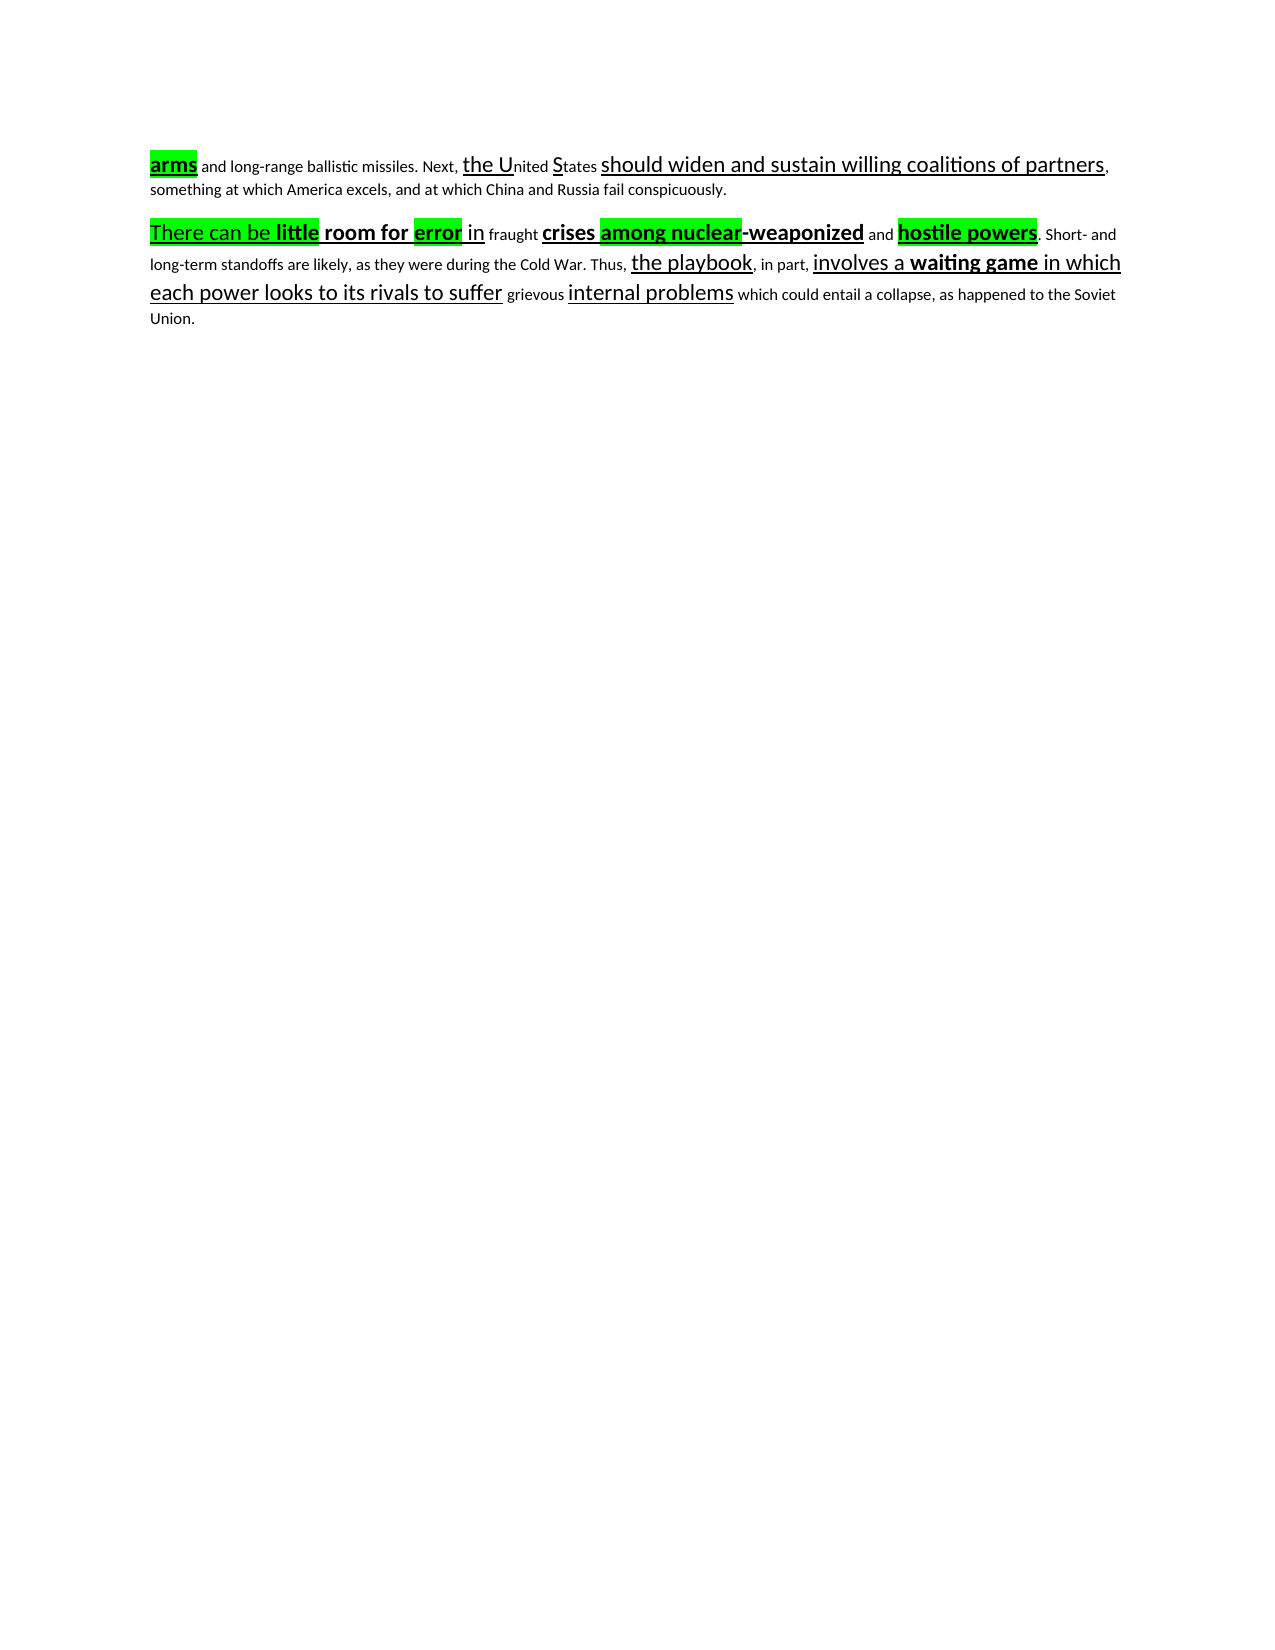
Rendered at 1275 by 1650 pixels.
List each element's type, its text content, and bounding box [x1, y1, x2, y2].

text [150, 150, 1125, 200]
text There can be little room for error in fraught crises among nuclear-weaponized and hostile powers. Short- and long-term standoffs are likely, as they were during the Cold War. Thus, the playbook, in part, involves a waiting game in which each power looks to its rivals to suffer grievous internal problems which could entail a collapse, as happened to the Soviet Union. [150, 218, 1125, 328]
